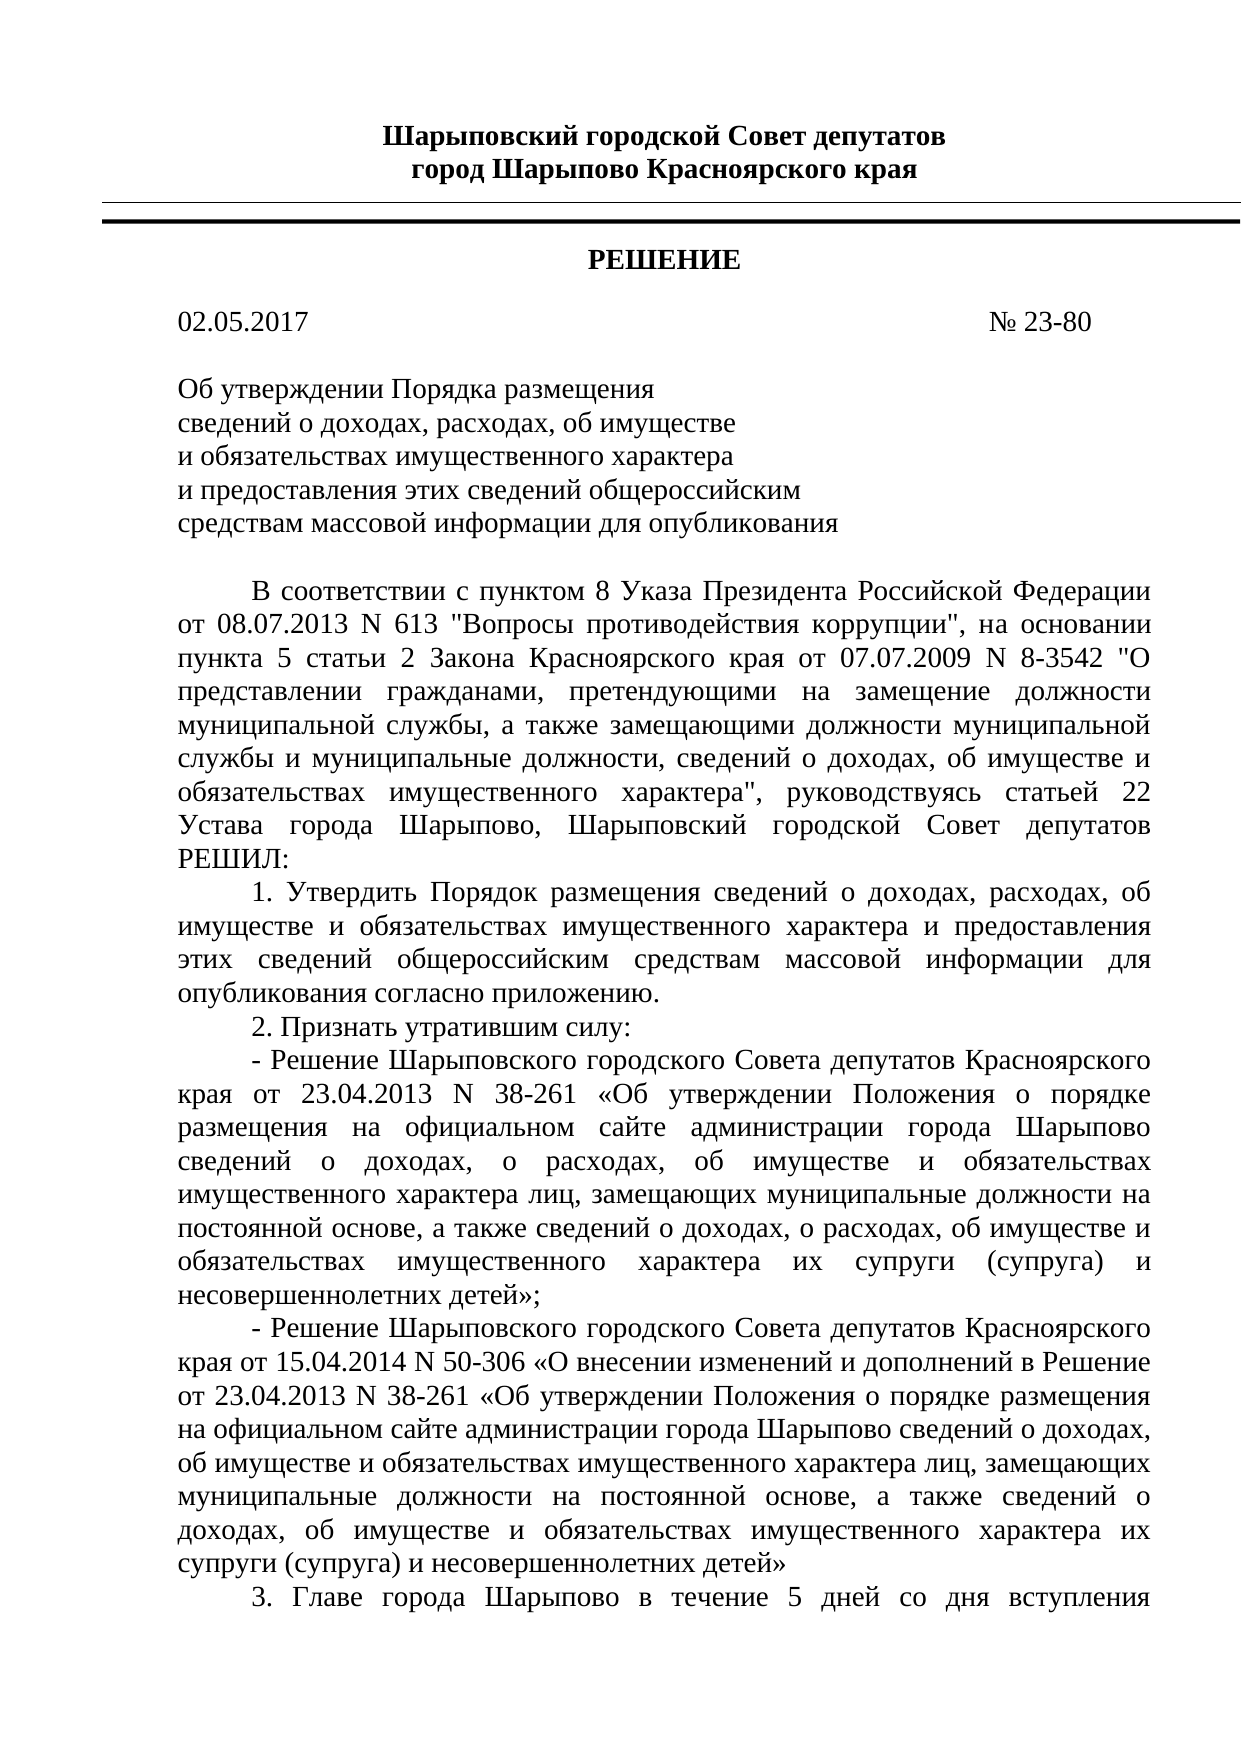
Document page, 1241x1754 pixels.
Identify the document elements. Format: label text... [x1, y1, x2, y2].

text 2. Признать утратившим силу: [177, 1009, 1152, 1042]
text РЕШЕНИЕ [177, 242, 1152, 276]
text - Решение Шарыповского городского Совета депутатов Красноярского края от 15.04.2014 N 50-306 «О внесении изменений и дополнений в Решение от 23.04.2013 N 38-261 «Об утверждении Положения о порядке размещения на официальном сайте администрации города Шарыпово сведений о доходах, об имуществе и обязательствах имущественного характера лиц, замещающих муниципальные должности на постоянной основе, а также сведений о доходах, об имуществе и обязательствах имущественного характера их супруги (супруга) и несовершеннолетних детей» [177, 1311, 1152, 1579]
text Шарыповский городской Совет депутатов [177, 118, 1152, 152]
title и обязательствах имущественного характера [177, 438, 1152, 472]
text город Шарыпово Красноярского края [177, 152, 1152, 185]
title Об утверждении Порядка размещения [177, 371, 1152, 405]
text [177, 1579, 1152, 1612]
text В соответствии с пунктом 8 Указа Президента Российской Федерации от 08.07.2013 N 613 "Вопросы противодействия коррупции", на основании пункта 5 статьи 2 Закона Красноярского края от 07.07.2009 N 8-3542 "О представлении гражданами, претендующими на замещение должности муниципальной службы, а также замещающими должности муниципальной службы и муниципальные должности, сведений о доходах, об имуществе и обязательствах имущественного характера", руководствуясь статьей 22 Устава города Шарыпово, Шарыповский городской Совет депутатов решил: [177, 573, 1152, 874]
title сведений о доходах, расходах, об имуществе [177, 405, 1152, 438]
text - Решение Шарыповского городского Совета депутатов Красноярского края от 23.04.2013 N 38-261 «Об утверждении Положения о порядке размещения на официальном сайте администрации города Шарыпово сведений о доходах, о расходах, об имуществе и обязательствах имущественного характера лиц, замещающих муниципальные должности на постоянной основе, а также сведений о доходах, о расходах, об имуществе и обязательствах имущественного характера их супруги (супруга) и несовершеннолетних детей»; [177, 1042, 1152, 1311]
text 02.05.2017 № 23-80 [177, 304, 1152, 338]
title и предоставления этих сведений общероссийским [177, 472, 1152, 506]
title средствам массовой информации для опубликования [177, 506, 1152, 539]
text 1. Утвердить Порядок размещения сведений о доходах, расходах, об имуществе и обязательствах имущественного характера и предоставления этих сведений общероссийским средствам массовой информации для опубликования согласно приложению. [177, 874, 1152, 1009]
